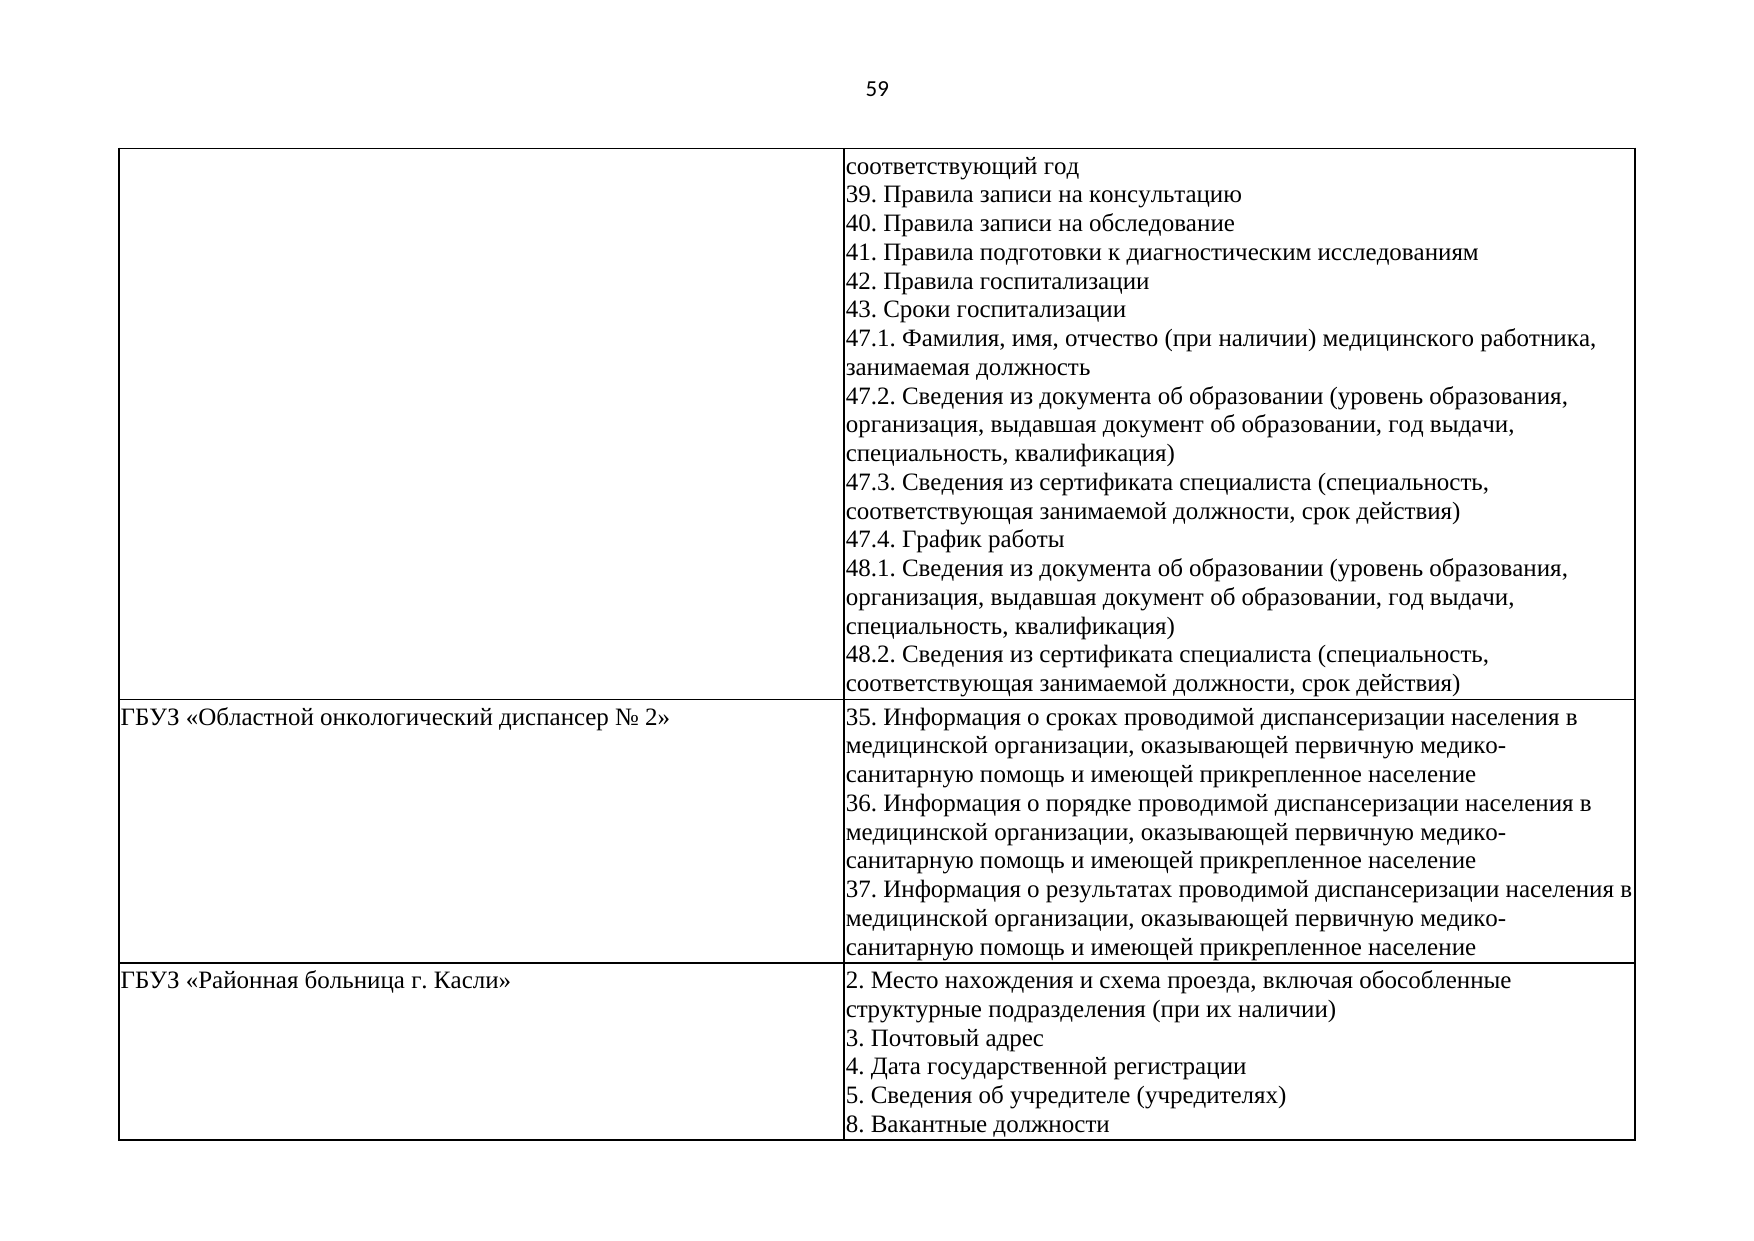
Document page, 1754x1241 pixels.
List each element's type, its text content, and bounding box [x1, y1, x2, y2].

table_cell ГБУЗ «Областной онкологический диспансер № 2» [120, 700, 843, 962]
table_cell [845, 149, 1634, 699]
table_cell 35. Информация о сроках проводимой диспансеризации населения в медицинской организации, оказывающей первичную медико-санитарную помощь и имеющей прикрепленное население 36. Информация о порядке проводимой диспансеризации населения в медицинской организации, оказывающей первичную медико-санитарную помощь и имеющей прикрепленное население 37. Информация о результатах проводимой диспансеризации населения в медицинской организации, оказывающей первичную медико-санитарную помощь и имеющей прикрепленное население [845, 700, 1634, 962]
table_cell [845, 964, 1634, 1139]
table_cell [120, 964, 843, 1139]
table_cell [120, 149, 843, 699]
